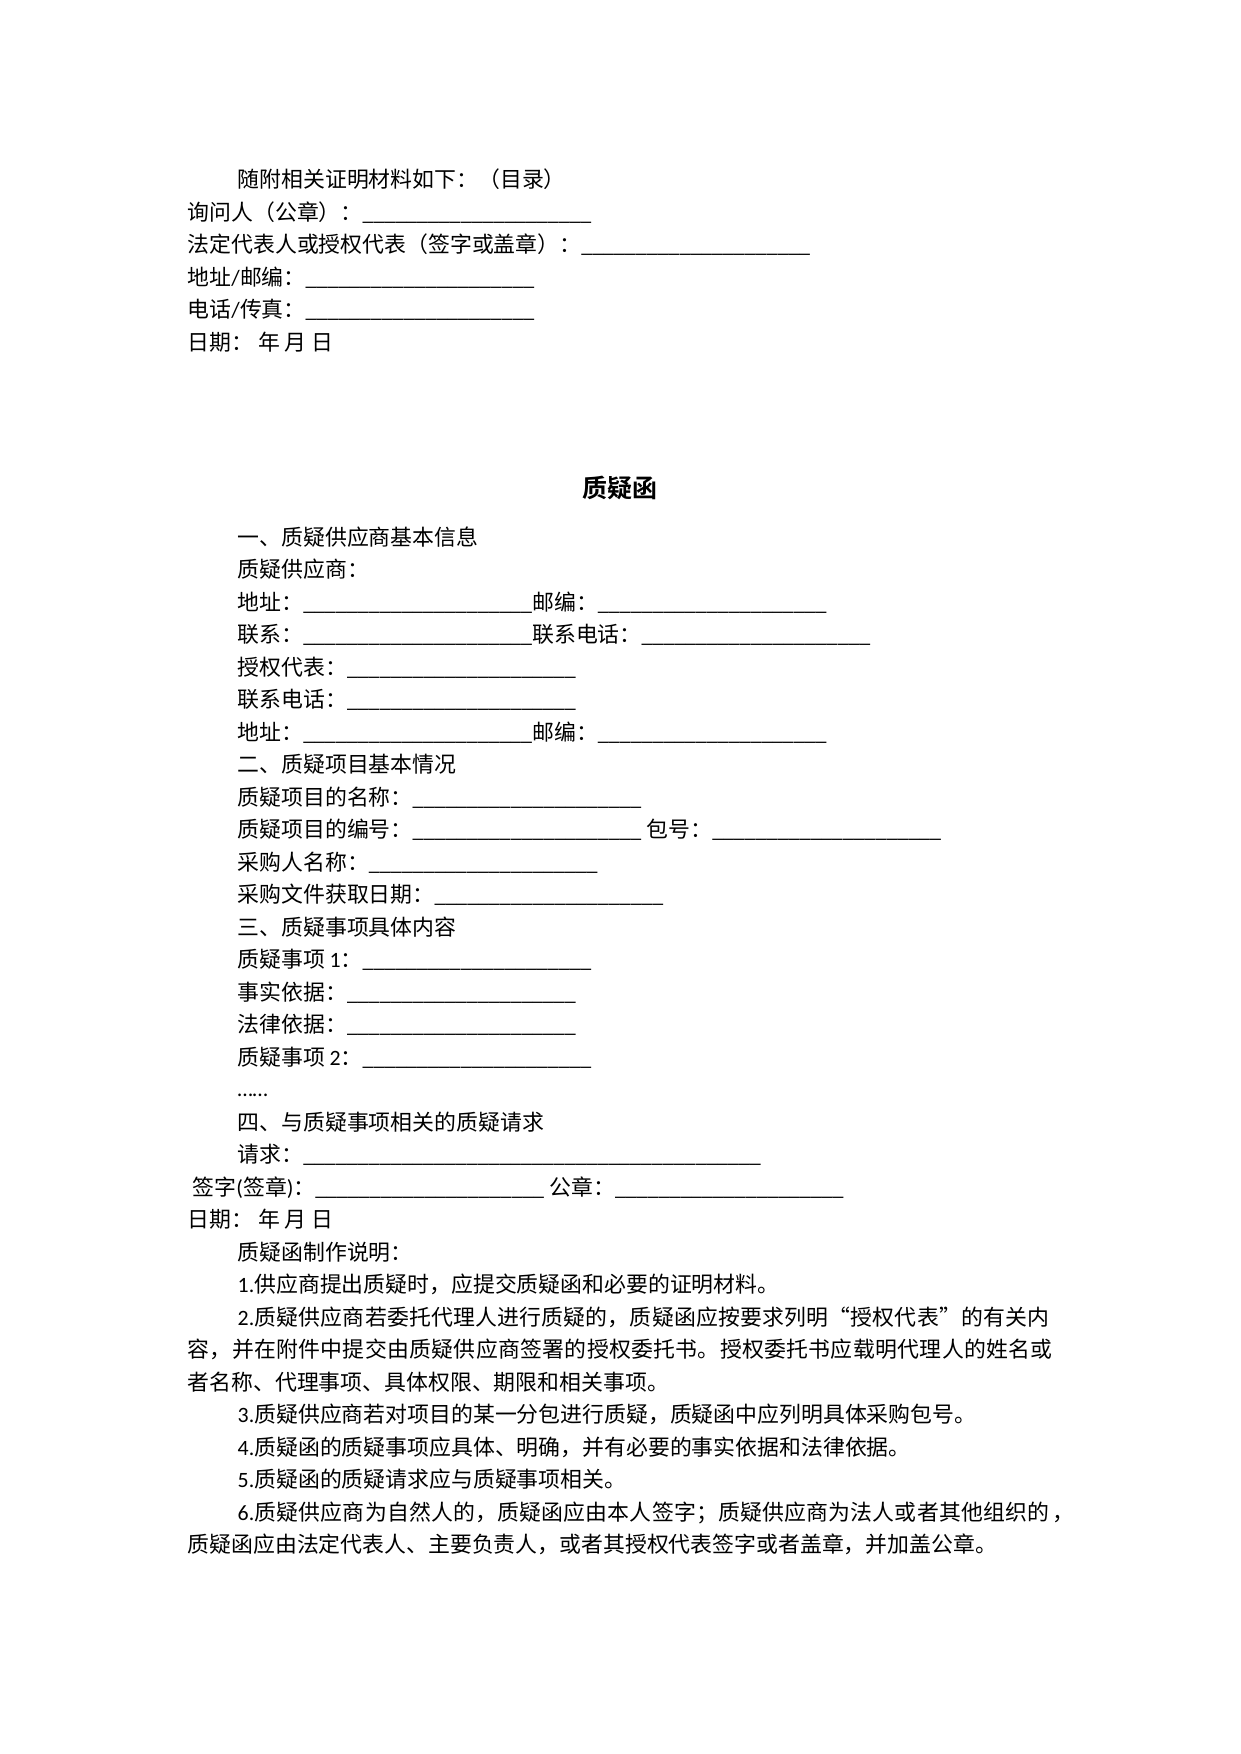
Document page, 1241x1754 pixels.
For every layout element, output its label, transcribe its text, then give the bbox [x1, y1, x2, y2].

text 请求：__________________________________________ [187, 1137, 1053, 1169]
text 联系电话：_____________________ [187, 682, 1053, 714]
text 联系：_____________________联系电话：_____________________ [187, 617, 1053, 649]
text 采购人名称：_____________________ [187, 844, 1053, 877]
text 4.质疑函的质疑事项应具体、明确，并有必要的事实依据和法律依据。 [187, 1429, 1053, 1462]
text 日期： 年 月 日 [187, 324, 1053, 357]
text 随附相关证明材料如下：（目录） [187, 162, 1053, 194]
text 质疑项目的名称：_____________________ [187, 779, 1053, 812]
text 2.质疑供应商若委托代理人进行质疑的，质疑函应按要求列明“授权代表”的有关内容，并在附件中提交由质疑供应商签署的授权委托书。授权委托书应载明代理人的姓名或者名称、代理事项、具体权限、期限和相关事项。 [187, 1299, 1053, 1397]
text 质疑项目的编号：_____________________ 包号：_____________________ [187, 812, 1053, 844]
text 授权代表：_____________________ [187, 649, 1053, 682]
text 法定代表人或授权代表（签字或盖章）：_____________________ [187, 227, 1053, 259]
text 地址：_____________________邮编：_____________________ [187, 584, 1053, 617]
text 三、质疑事项具体内容 [187, 909, 1053, 942]
text 1.供应商提出质疑时，应提交质疑函和必要的证明材料。 [187, 1267, 1053, 1299]
text 质疑函 [187, 454, 1053, 519]
text 一、质疑供应商基本信息 [187, 519, 1053, 552]
text 法律依据：_____________________ [187, 1007, 1053, 1039]
text 质疑事项2：_____________________ [187, 1039, 1053, 1072]
text 询问人（公章）：_____________________ [187, 194, 1053, 227]
text 事实依据：_____________________ [187, 974, 1053, 1007]
text 地址：_____________________邮编：_____________________ [187, 714, 1053, 747]
text 5.质疑函的质疑请求应与质疑事项相关。 [187, 1462, 1053, 1494]
text 二、质疑项目基本情况 [187, 747, 1053, 779]
text 3.质疑供应商若对项目的某一分包进行质疑，质疑函中应列明具体采购包号。 [187, 1397, 1053, 1429]
text 质疑函制作说明： [187, 1234, 1053, 1267]
text 质疑供应商： [187, 552, 1053, 584]
text 四、与质疑事项相关的质疑请求 [187, 1104, 1053, 1137]
text 电话/传真：_____________________ [187, 292, 1053, 324]
text 采购文件获取日期：_____________________ [187, 877, 1053, 909]
text 6.质疑供应商为自然人的，质疑函应由本人签字；质疑供应商为法人或者其他组织的，质疑函应由法定代表人、主要负责人，或者其授权代表签字或者盖章，并加盖公章。 [187, 1494, 1053, 1559]
text …… [187, 1072, 1053, 1104]
text 地址/邮编：_____________________ [187, 259, 1053, 292]
text 日期： 年 月 日 [187, 1202, 1053, 1234]
text 质疑事项1：_____________________ [187, 942, 1053, 974]
text 签字(签章)：_____________________ 公章：_____________________ [187, 1169, 1053, 1202]
